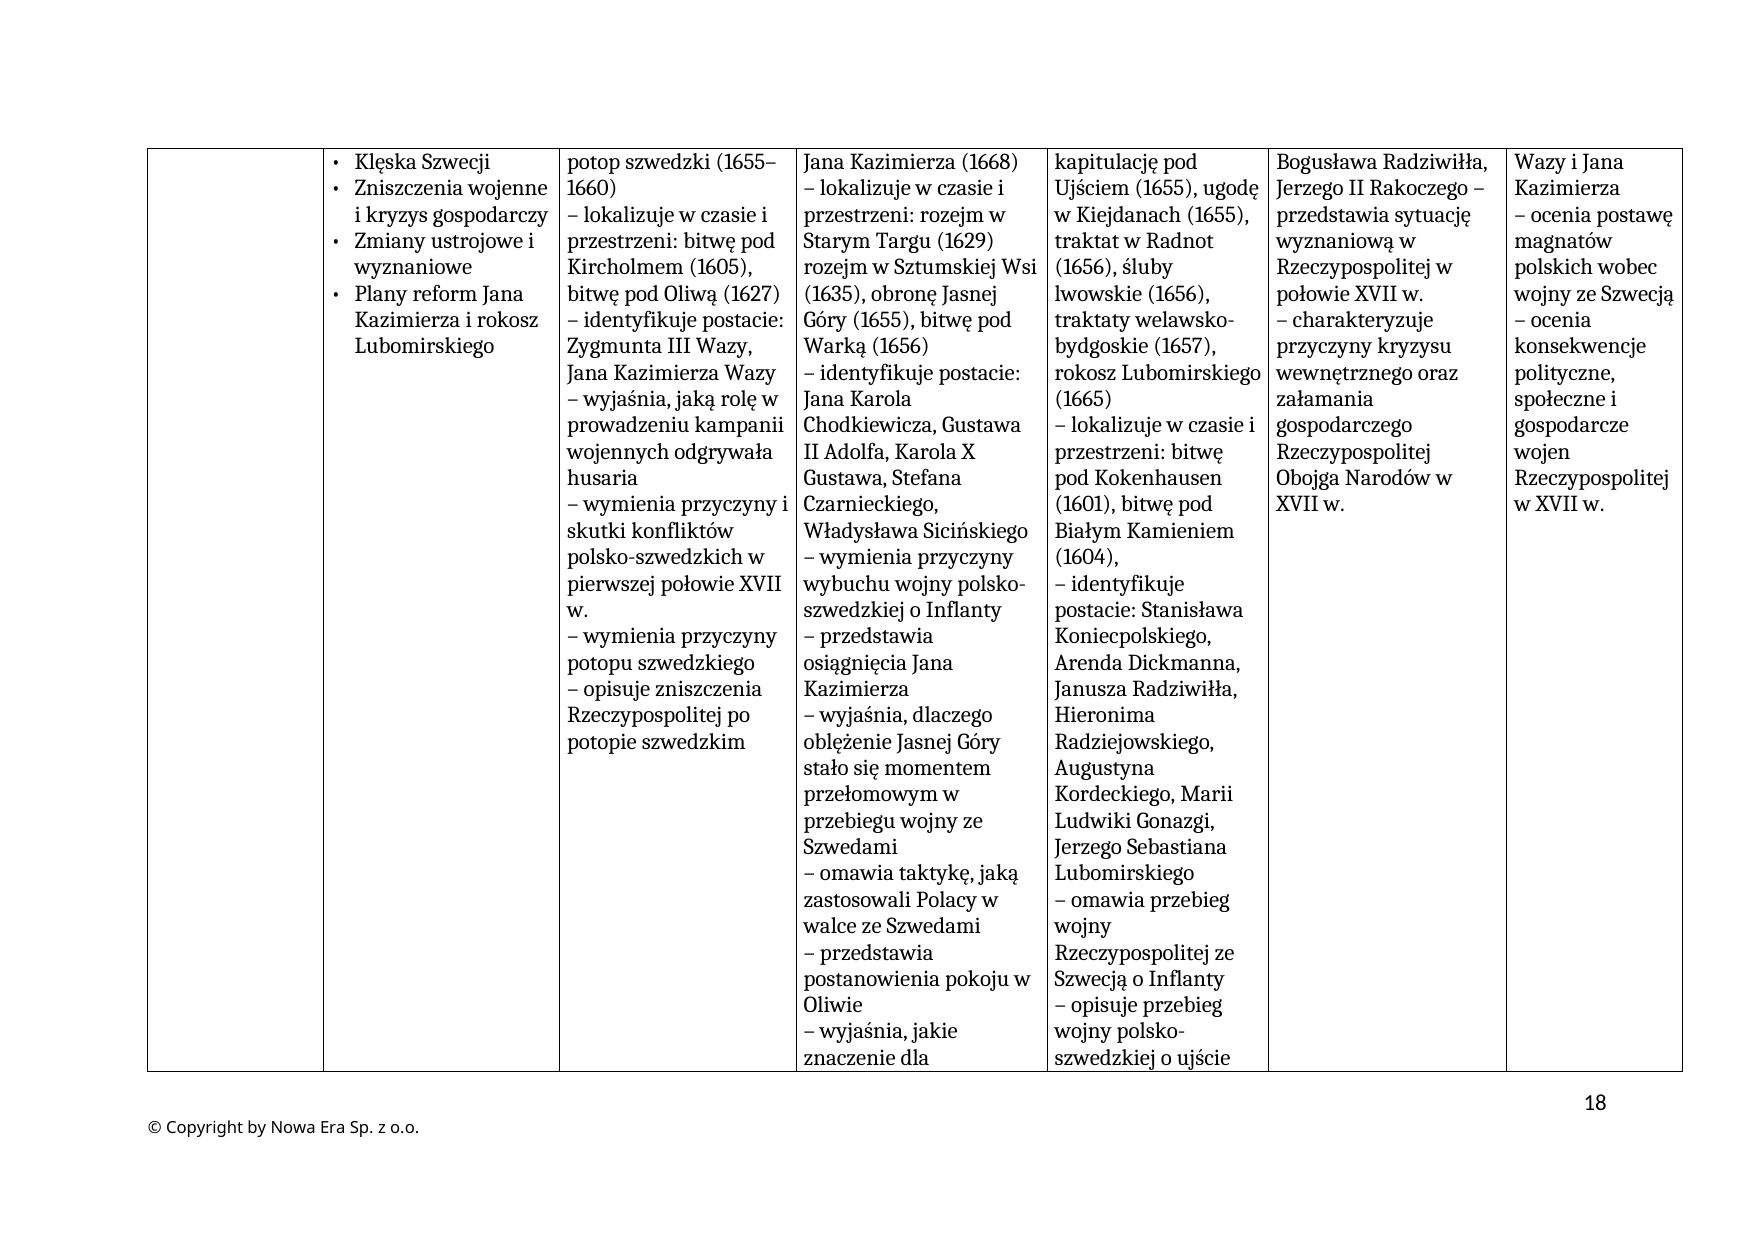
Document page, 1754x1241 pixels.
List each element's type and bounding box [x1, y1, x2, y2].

table_cell [560, 149, 796, 1071]
table_cell [1048, 149, 1268, 1071]
table_cell [1269, 149, 1506, 1071]
table_cell [324, 149, 559, 1071]
table_cell [797, 149, 1047, 1071]
table_cell [1507, 149, 1682, 1071]
table_cell [148, 149, 323, 1071]
